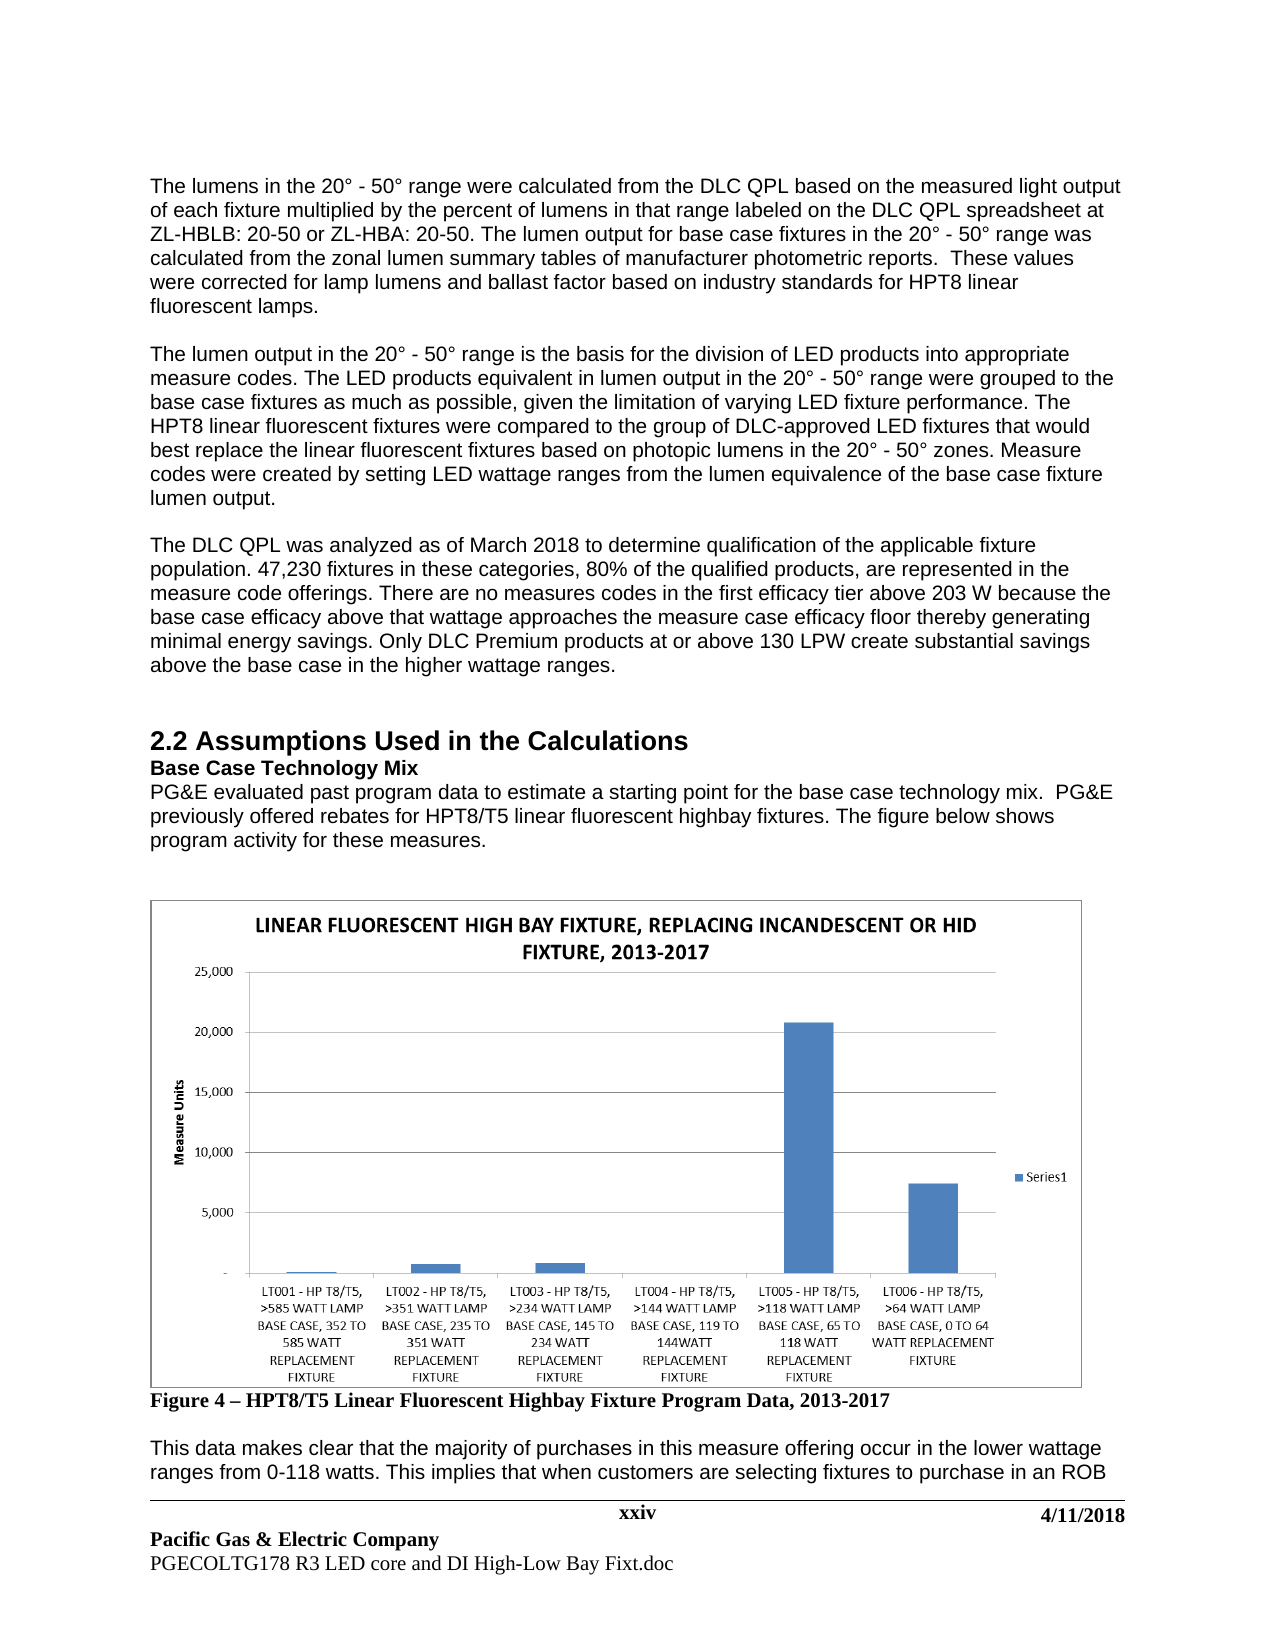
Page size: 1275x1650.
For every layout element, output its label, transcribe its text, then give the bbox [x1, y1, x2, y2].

text Figure 4 – HPT8/T5 Linear Fluorescent Highbay Fixture Program Data, 2013-2017 [150, 1387, 1125, 1412]
text 2.2 Assumptions Used in the Calculations [150, 725, 1125, 756]
text The DLC QPL was analyzed as of March 2018 to determine qualification of the applicable fixture population. 47,230 fixtures in these categories, 80% of the qualified products, are represented in the measure code offerings. There are no measures codes in the first efficacy tier above 203 W because the base case efficacy above that wattage approaches the measure case efficacy floor thereby generating minimal energy savings. Only DLC Premium products at or above 130 LPW create substantial savings above the base case in the higher wattage ranges. [150, 533, 1125, 677]
text Base Case Technology Mix [150, 756, 1125, 780]
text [150, 1436, 1125, 1483]
picture [150, 900, 1082, 1388]
text PG&E evaluated past program data to estimate a starting point for the base case technology mix. PG&E previously offered rebates for HPT8/T5 linear fluorescent highbay fixtures. The figure below shows program activity for these measures. [150, 780, 1125, 852]
text The lumens in the 20° - 50° range were calculated from the DLC QPL based on the measured light output of each fixture multiplied by the percent of lumens in that range labeled on the DLC QPL spreadsheet at ZL-HBLB: 20-50 or ZL-HBA: 20-50. The lumen output for base case fixtures in the 20° - 50° range was calculated from the zonal lumen summary tables of manufacturer photometric reports. These values were corrected for lamp lumens and ballast factor based on industry standards for HPT8 linear fluorescent lamps. [150, 174, 1125, 318]
text The lumen output in the 20° - 50° range is the basis for the division of LED products into appropriate measure codes. The LED products equivalent in lumen output in the 20° - 50° range were grouped to the base case fixtures as much as possible, given the limitation of varying LED fixture performance. The HPT8 linear fluorescent fixtures were compared to the group of DLC-approved LED fixtures that would best replace the linear fluorescent fixtures based on photopic lumens in the 20° - 50° zones. Measure codes were created by setting LED wattage ranges from the lumen equivalence of the base case fixture lumen output. [150, 342, 1125, 509]
